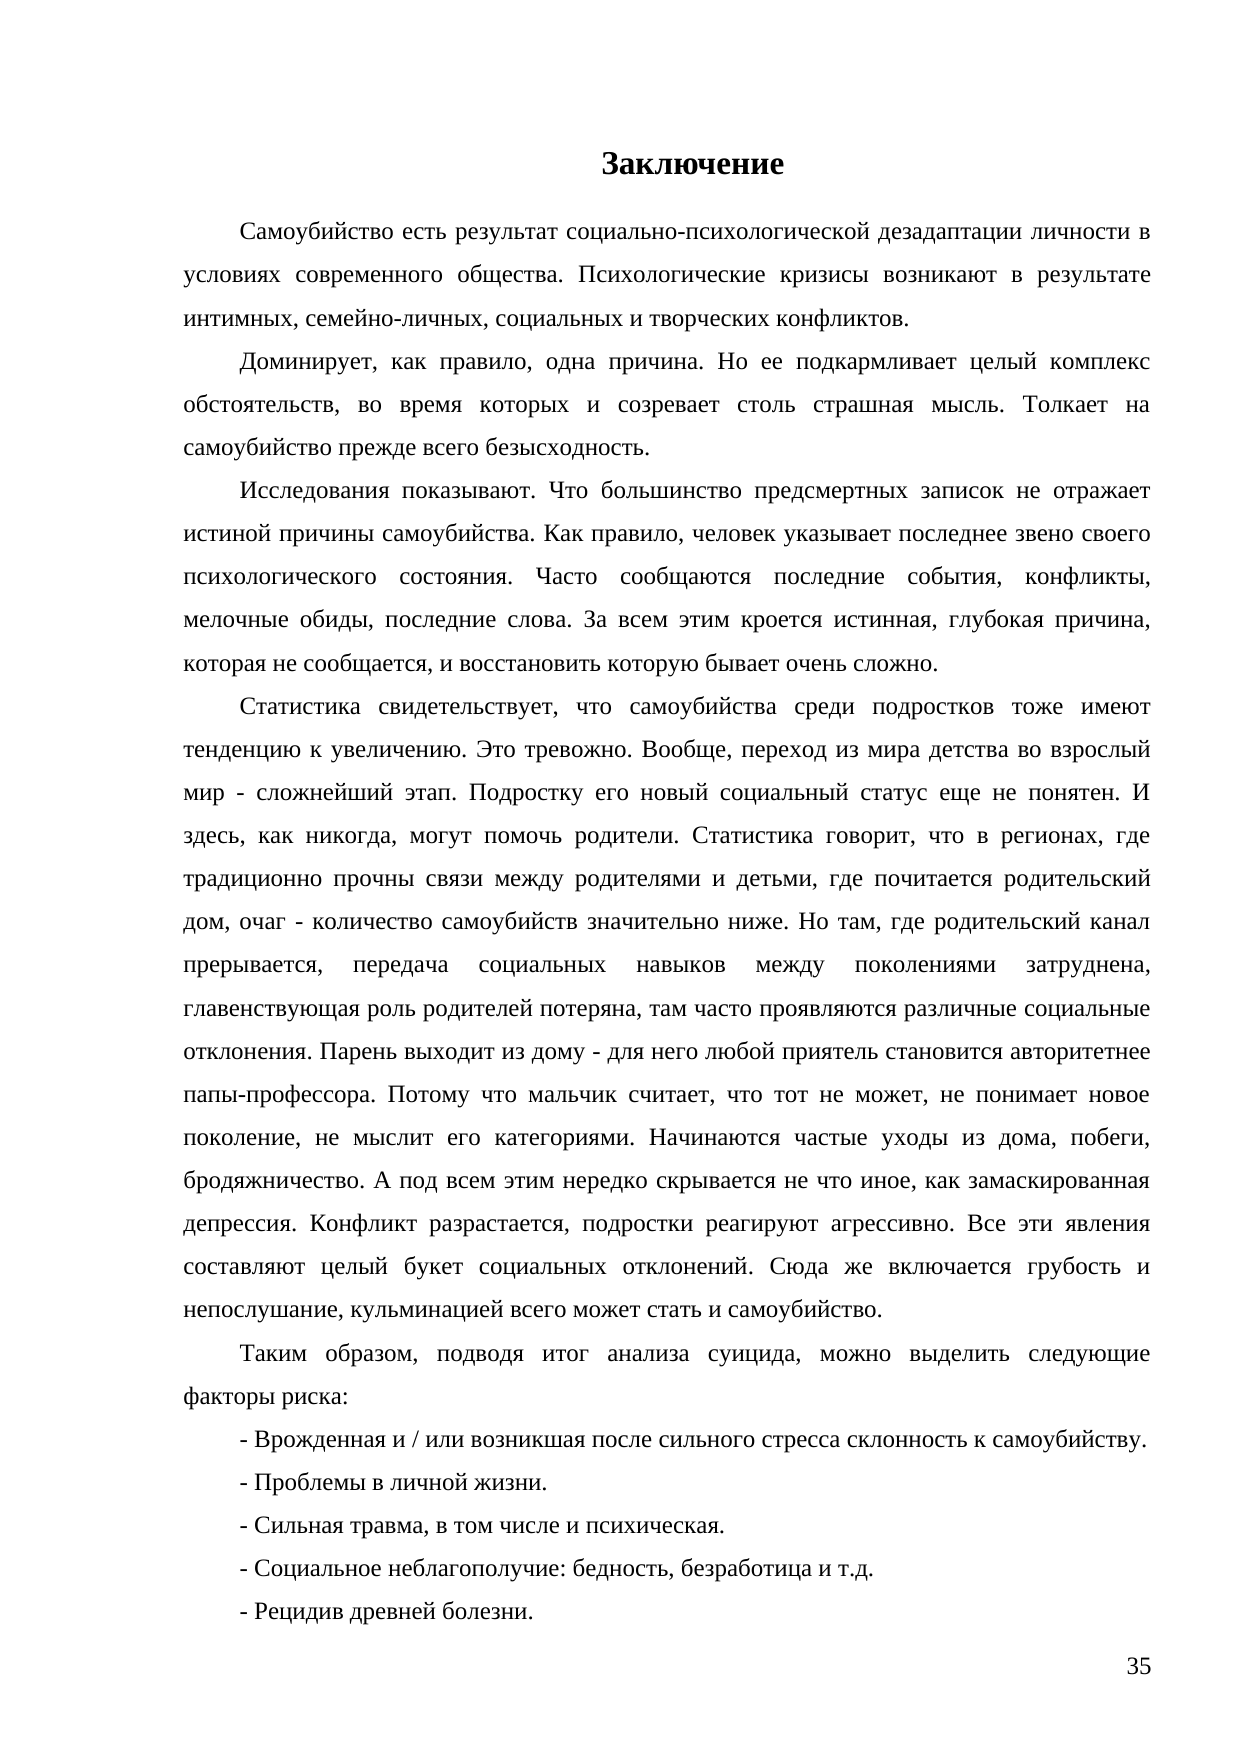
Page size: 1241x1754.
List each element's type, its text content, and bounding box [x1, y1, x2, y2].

text Самоубийство есть результат социально-психологической дезадаптации личности в условиях современного общества. Психологические кризисы возникают в результате интимных, семейно-личных, социальных и творческих конфликтов. [183, 216, 1152, 331]
text - Проблемы в личной жизни. [183, 1467, 1152, 1496]
subtitle Заключение [177, 143, 1152, 181]
text - Социальное неблагополучие: бедность, безработица и т.д. [183, 1553, 1152, 1582]
text Исследования показывают. Что большинство предсмертных записок не отражает истиной причины самоубийства. Как правило, человек указывает последнее звено своего психологического состояния. Часто сообщаются последние события, конфликты, мелочные обиды, последние слова. За всем этим кроется истинная, глубокая причина, которая не сообщается, и восстановить которую бывает очень сложно. [183, 475, 1152, 676]
text Доминирует, как правило, одна причина. Но ее подкармливает целый комплекс обстоятельств, во время которых и созревает столь страшная мысль. Толкает на самоубийство прежде всего безысходность. [183, 346, 1152, 461]
text - Рецидив древней болезни. [183, 1596, 1152, 1625]
text Таким образом, подводя итог анализа суицида, можно выделить следующие факторы риска: [183, 1338, 1152, 1409]
text - Сильная травма, в том числе и психическая. [183, 1510, 1152, 1539]
text - Врожденная и / или возникшая после сильного стресса склонность к самоубийству. [183, 1424, 1152, 1453]
text Статистика свидетельствует, что самоубийства среди подростков тоже имеют тенденцию к увеличению. Это тревожно. Вообще, переход из мира детства во взрослый мир - сложнейший этап. Подростку его новый социальный статус еще не понятен. И здесь, как никогда, могут помочь родители. Статистика говорит, что в регионах, где традиционно прочны связи между родителями и детьми, где почитается родительский дом, очаг - количество самоубийств значительно ниже. Но там, где родительский канал прерывается, передача социальных навыков между поколениями затруднена, главенствующая роль родителей потеряна, там часто проявляются различные социальные отклонения. Парень выходит из дому - для него любой приятель становится авторитетнее папы-профессора. Потому что мальчик считает, что тот не может, не понимает новое поколение, не мыслит его категориями. Начинаются частые уходы из дома, побеги, бродяжничество. А под всем этим нередко скрывается не что иное, как замаскированная депрессия. Конфликт разрастается, подростки реагируют агрессивно. Все эти явления составляют целый букет социальных отклонений. Сюда же включается грубость и непослушание, кульминацией всего может стать и самоубийство. [183, 691, 1152, 1323]
